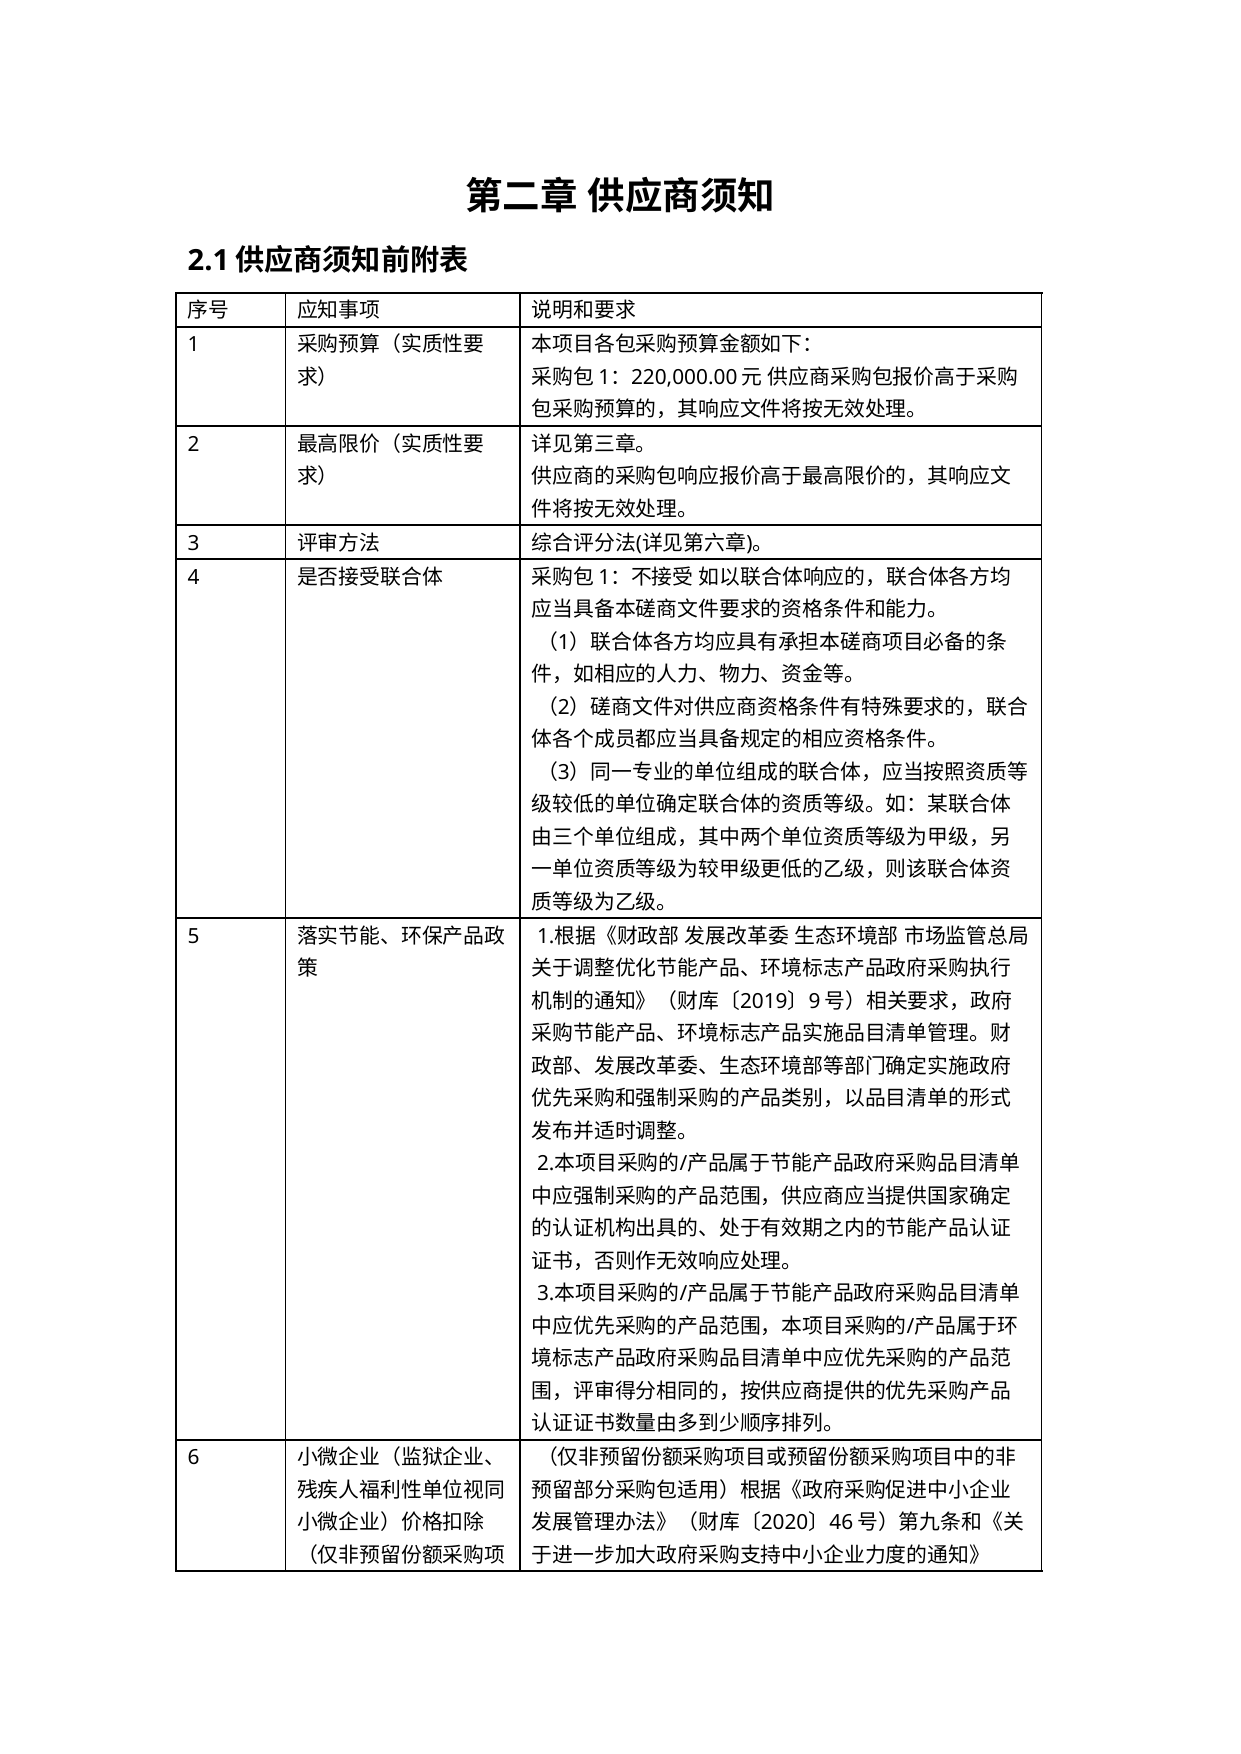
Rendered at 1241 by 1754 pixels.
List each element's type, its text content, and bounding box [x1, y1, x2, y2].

table_cell 最高限价（实质性要求） [286, 427, 519, 524]
table_cell 详见第三章。 供应商的采购包响应报价高于最高限价的，其响应文件将按无效处理。 [521, 427, 1041, 524]
table_header 说明和要求 [521, 294, 1041, 326]
table_cell 评审方法 [286, 526, 519, 558]
text 2.1供应商须知前附表 [187, 227, 1053, 292]
table_cell 6 [177, 1441, 285, 1570]
table_cell 2 [177, 427, 285, 524]
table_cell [286, 1441, 519, 1570]
table_cell 综合评分法(详见第六章)。 [521, 526, 1041, 558]
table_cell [521, 1441, 1041, 1570]
table_cell 落实节能、环保产品政策 [286, 919, 519, 1439]
table_cell 1 [177, 328, 285, 425]
text 第二章 供应商须知 [187, 162, 1053, 227]
table_cell 是否接受联合体 [286, 560, 519, 917]
table_header 序号 [177, 294, 285, 326]
table_cell 1.根据《财政部 发展改革委 生态环境部 市场监管总局关于调整优化节能产品、环境标志产品政府采购执行机制的通知》（财库〔2019〕9号）相关要求，政府采购节能产品、环境标志产品实施品目清单管理。财政部、发展改革委、生态环境部等部门确定实施政府优先采购和强制采购的产品类别，以品目清单的形式发布并适时调整。 2.本项目采购的/产品属于节能产品政府采购品目清单中应强制采购的产品范围，供应商应当提供国家确定的认证机构出具的、处于有效期之内的节能产品认证证书，否则作无效响应处理。 3.本项目采购的/产品属于节能产品政府采购品目清单中应优先采购的产品范围，本项目采购的/产品属于环境标志产品政府采购品目清单中应优先采购的产品范围，评审得分相同的，按供应商提供的优先采购产品认证证书数量由多到少顺序排列。 [521, 919, 1041, 1439]
table_header 应知事项 [286, 294, 519, 326]
table_cell 5 [177, 919, 285, 1439]
table_cell 4 [177, 560, 285, 917]
table_cell 3 [177, 526, 285, 558]
table_cell 本项目各包采购预算金额如下： 采购包1：220,000.00元 供应商采购包报价高于采购包采购预算的，其响应文件将按无效处理。 [521, 328, 1041, 425]
table_cell 采购包1：不接受 如以联合体响应的，联合体各方均应当具备本磋商文件要求的资格条件和能力。 （1）联合体各方均应具有承担本磋商项目必备的条件，如相应的人力、物力、资金等。 （2）磋商文件对供应商资格条件有特殊要求的，联合体各个成员都应当具备规定的相应资格条件。 （3）同一专业的单位组成的联合体，应当按照资质等级较低的单位确定联合体的资质等级。如：某联合体由三个单位组成，其中两个单位资质等级为甲级，另一单位资质等级为较甲级更低的乙级，则该联合体资质等级为乙级。 [521, 560, 1041, 917]
table_cell 采购预算（实质性要求） [286, 328, 519, 425]
